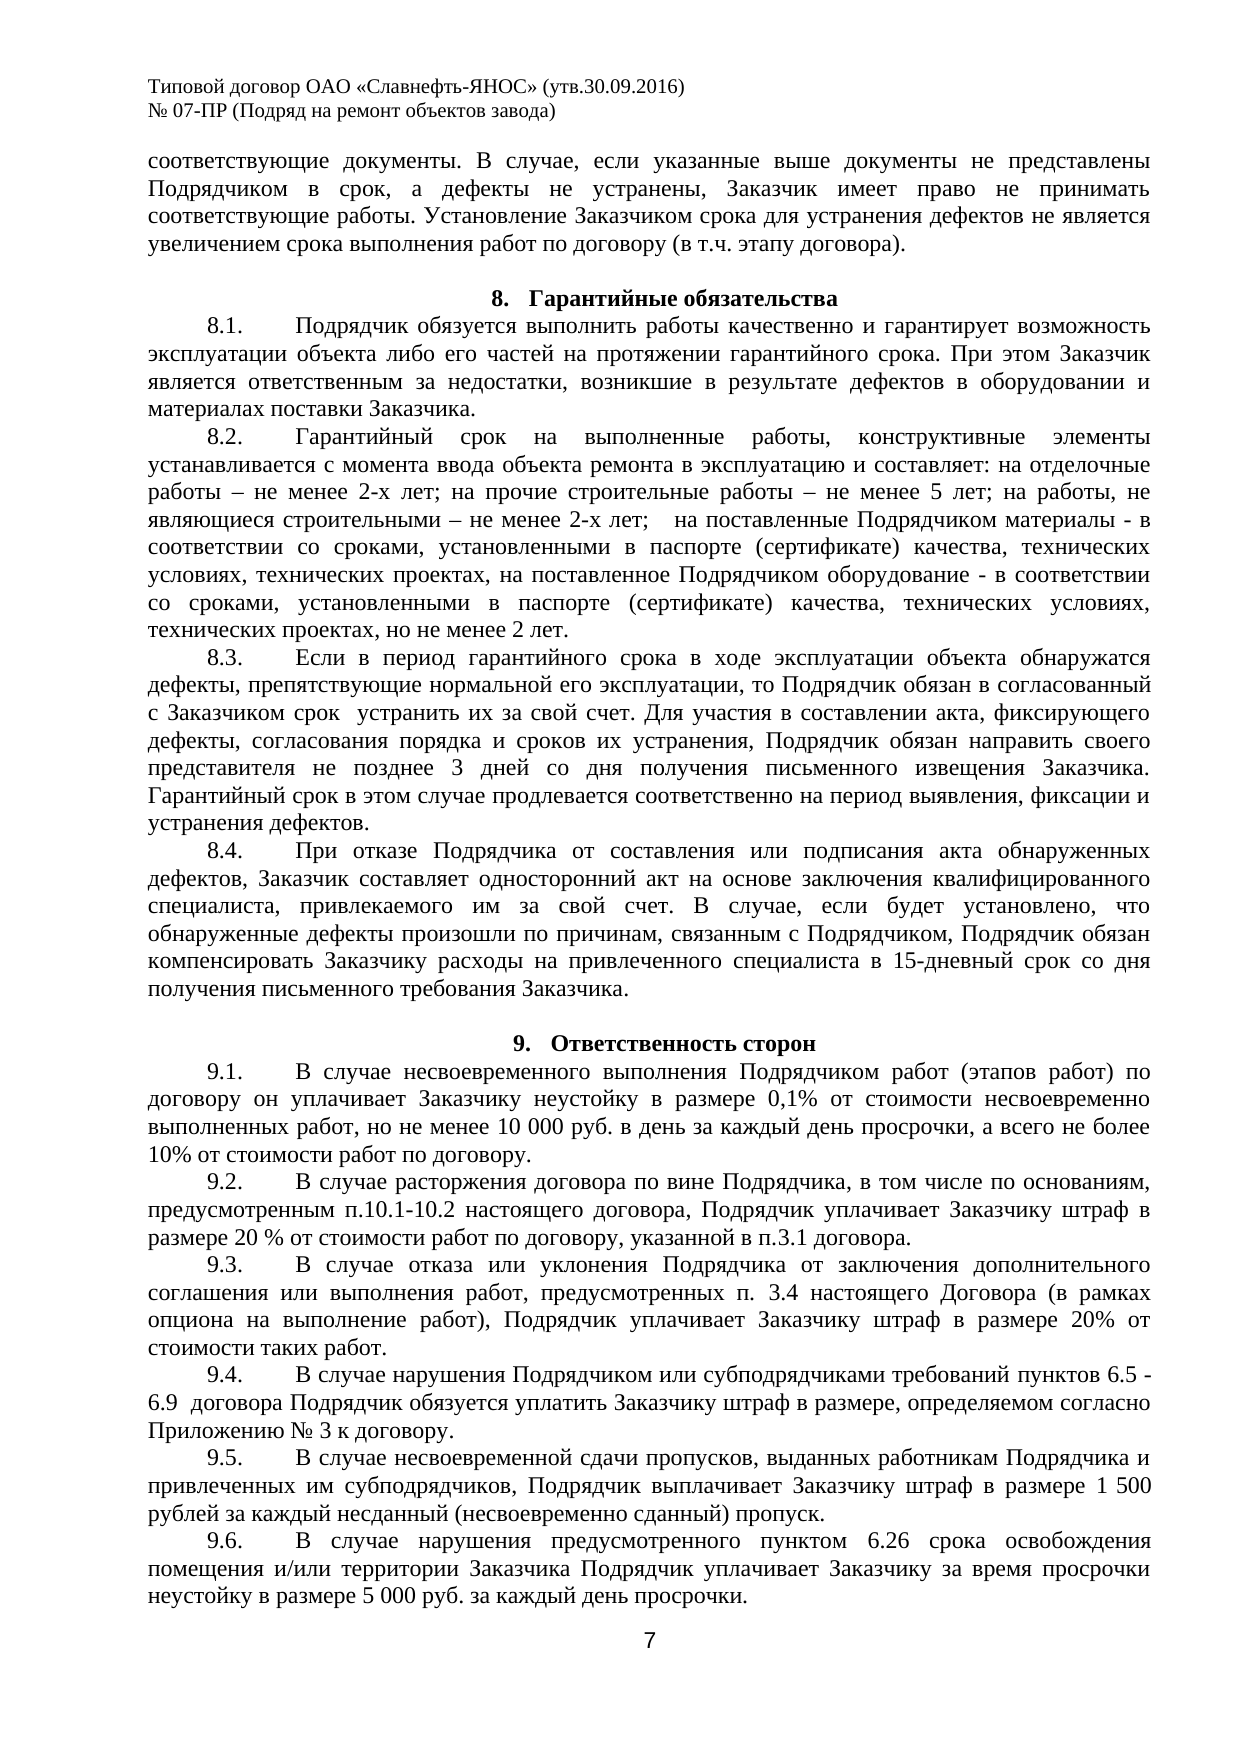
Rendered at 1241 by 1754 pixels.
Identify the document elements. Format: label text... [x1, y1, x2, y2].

list Ответственность сторон [177, 1029, 1152, 1057]
list В случае расторжения договора по вине Подрядчика, в том числе по основаниям, предусмотренным п.10.1-10.2 настоящего договора, Подрядчик уплачивает Заказчику штраф в размере 20 % от стоимости работ по договору, указанной в п.3.1 договора. [148, 1167, 1152, 1250]
list В случае нарушения предусмотренного пунктом 6.26 срока освобождения помещения и/или территории Заказчика Подрядчик уплачивает Заказчику за время просрочки неустойку в размере 5 000 руб. за каждый день просрочки. [148, 1526, 1152, 1609]
list В случае отказа или уклонения Подрядчика от заключения дополнительного соглашения или выполнения работ, предусмотренных п. 3.4 настоящего Договора (в рамках опциона на выполнение работ), Подрядчик уплачивает Заказчику штраф в размере 20% от стоимости таких работ. [148, 1250, 1152, 1361]
list Гарантийный срок на выполненные работы, конструктивные элементы устанавливается с момента ввода объекта ремонта в эксплуатацию и составляет: на отделочные работы – не менее 2-х лет; на прочие строительные работы – не менее 5 лет; на работы, не являющиеся строительными – не менее 2-х лет; на поставленные Подрядчиком материалы - в соответствии со сроками, установленными в паспорте (сертификате) качества, технических условиях, технических проектах, на поставленное Подрядчиком оборудование - в соответствии со сроками, установленными в паспорте (сертификате) качества, технических условиях, технических проектах, но не менее 2 лет. [148, 422, 1152, 643]
list Если в период гарантийного срока в ходе эксплуатации объекта обнаружатся дефекты, препятствующие нормальной его эксплуатации, то Подрядчик обязан в согласованный с Заказчиком срок устранить их за свой счет. Для участия в составлении акта, фиксирующего дефекты, согласования порядка и сроков их устранения, Подрядчик обязан направить своего представителя не позднее 3 дней со дня получения письменного извещения Заказчика. Гарантийный срок в этом случае продлевается соответственно на период выявления, фиксации и устранения дефектов. [148, 643, 1152, 836]
list Подрядчик обязуется выполнить работы качественно и гарантирует возможность эксплуатации объекта либо его частей на протяжении гарантийного срока. При этом Заказчик является ответственным за недостатки, возникшие в результате дефектов в оборудовании и материалах поставки Заказчика. [148, 312, 1152, 422]
list В случае несвоевременного выполнения Подрядчиком работ (этапов работ) по договору он уплачивает Заказчику неустойку в размере 0,1% от стоимости несвоевременно выполненных работ, но не менее 10 000 руб. в день за каждый день просрочки, а всего не более 10% от стоимости работ по договору. [148, 1057, 1152, 1167]
list В случае нарушения Подрядчиком или субподрядчиками требований пунктов 6.5 - 6.9 договора Подрядчик обязуется уплатить Заказчику штраф в размере, определяемом согласно Приложению № к договору. [148, 1361, 1152, 1443]
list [148, 146, 1152, 256]
list Гарантийные обязательства [177, 284, 1152, 312]
list При отказе Подрядчика от составления или подписания акта обнаруженных дефектов, Заказчик составляет односторонний акт на основе заключения квалифицированного специалиста, привлекаемого им за свой счет. В случае, если будет установлено, что обнаруженные дефекты произошли по причинам, связанным с Подрядчиком, Подрядчик обязан компенсировать Заказчику расходы на привлеченного специалиста в 15-дневный срок со дня получения письменного требования Заказчика. [148, 836, 1152, 1002]
list В случае несвоевременной сдачи пропусков, выданных работникам Подрядчика и привлеченных им субподрядчиков, Подрядчик выплачивает Заказчику штраф в размере 1 500 рублей за каждый несданный (несвоевременно сданный) пропуск. [148, 1443, 1152, 1526]
